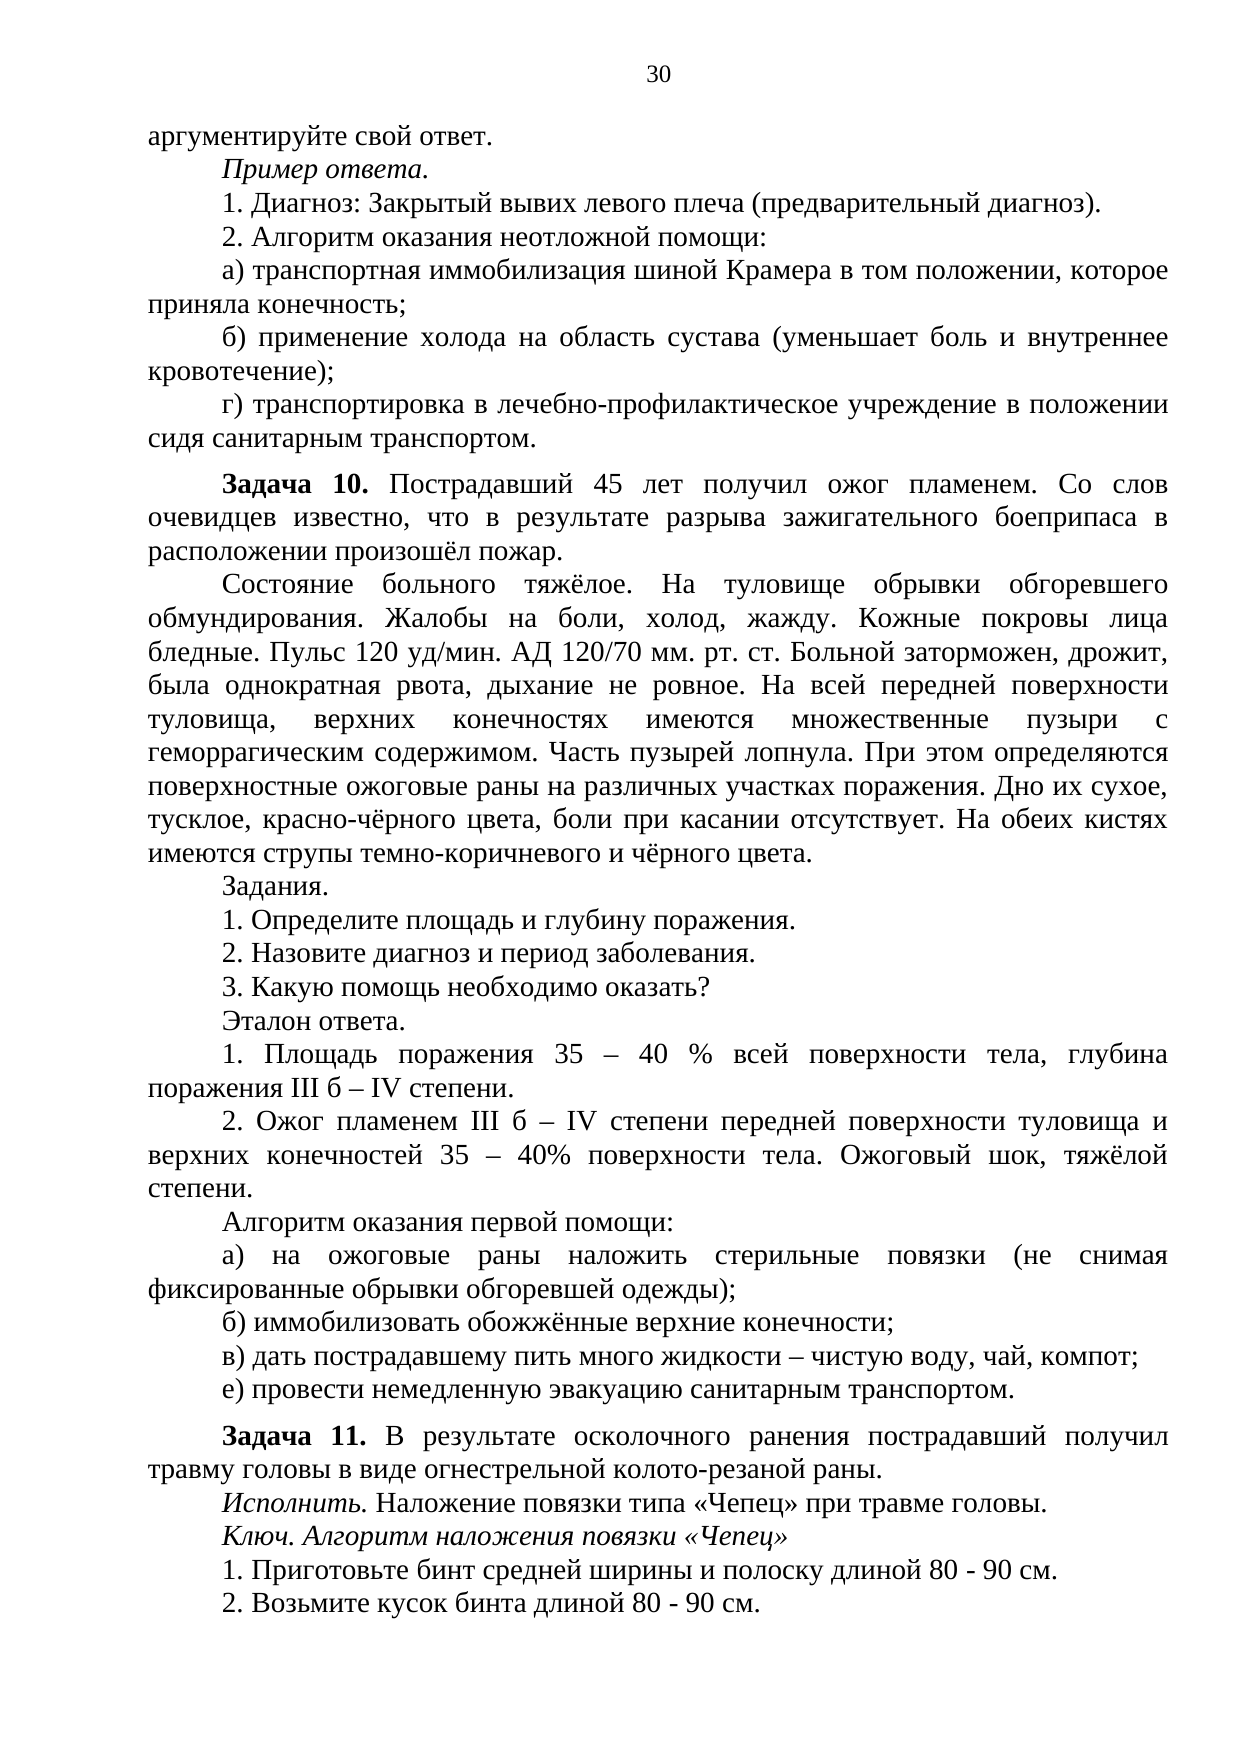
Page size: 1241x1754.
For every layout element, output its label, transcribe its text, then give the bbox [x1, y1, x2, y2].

text 2. Ожог пламенем III б – IV степени передней поверхности туловища и верхних конечностей 35 – 40% поверхности тела. Ожоговый шок, тяжёлой степени. [148, 1103, 1169, 1204]
text 2. Назовите диагноз и период заболевания. [148, 936, 1169, 969]
text Состояние больного тяжёлое. На туловище обрывки обгоревшего обмундирования. Жалобы на боли, холод, жажду. Кожные покровы лица бледные. Пульс 120 уд/мин. АД 120/70 мм. рт. ст. Больной заторможен, дрожит, была однократная рвота, дыхание не ровное. На всей передней поверхности туловища, верхних конечностях имеются множественные пузыри с геморрагическим содержимом. Часть пузырей лопнула. При этом определяются поверхностные ожоговые раны на различных участках поражения. Дно их сухое, тусклое, красно-чёрного цвета, боли при касании отсутствует. На обеих кистях имеются струпы темно-коричневого и чёрного цвета. [148, 567, 1169, 868]
list Возьмите кусок бинта длиной 80 - 90 см. [148, 1585, 1169, 1619]
text 3. Какую помощь необходимо оказать? [148, 969, 1169, 1003]
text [148, 118, 1169, 152]
text Исполнить. Наложение повязки типа «Чепец» при травме головы. [148, 1485, 1169, 1518]
text 1. Диагноз: Закрытый вывих левого плеча (предварительный диагноз). [148, 185, 1169, 219]
text Задания. [148, 868, 1169, 902]
text Ключ. Алгоритм наложения повязки «Чепец» [148, 1518, 1169, 1552]
text Алгоритм оказания первой помощи: [148, 1204, 1169, 1237]
text е) провести немедленную эвакуацию санитарным транспортом. [148, 1372, 1169, 1405]
text 2. Алгоритм оказания неотложной помощи: [148, 219, 1169, 252]
text 1. Площадь поражения 35 – 40 % всей поверхности тела, глубина поражения III б – IV степени. [148, 1036, 1169, 1103]
text г) транспортировка в лечебно-профилактическое учреждение в положении сидя санитарным транспортом. [148, 386, 1169, 453]
text б) применение холода на область сустава (уменьшает боль и внутреннее кровотечение); [148, 319, 1169, 386]
text а) транспортная иммобилизация шиной Крамера в том положении, которое приняла конечность; [148, 252, 1169, 319]
text а) на ожоговые раны наложить стерильные повязки (не снимая фиксированные обрывки обгоревшей одежды); [148, 1237, 1169, 1304]
text в) дать пострадавшему пить много жидкости – чистую воду, чай, компот; [148, 1338, 1169, 1372]
text Пример ответа. [148, 152, 1169, 185]
list Приготовьте бинт средней ширины и полоску длиной 80 - 90 см. [148, 1552, 1169, 1585]
text 1. Определите площадь и глубину поражения. [148, 902, 1169, 936]
text б) иммобилизовать обожжённые верхние конечности; [148, 1304, 1169, 1338]
text Эталон ответа. [148, 1003, 1169, 1036]
text Задача 10. Пострадавший 45 лет получил ожог пламенем. Со слов очевидцев известно, что в результате разрыва зажигательного боеприпаса в расположении произошёл пожар. [148, 466, 1169, 567]
text Задача 11. В результате осколочного ранения пострадавший получил травму головы в виде огнестрельной колото-резаной раны. [148, 1418, 1169, 1485]
